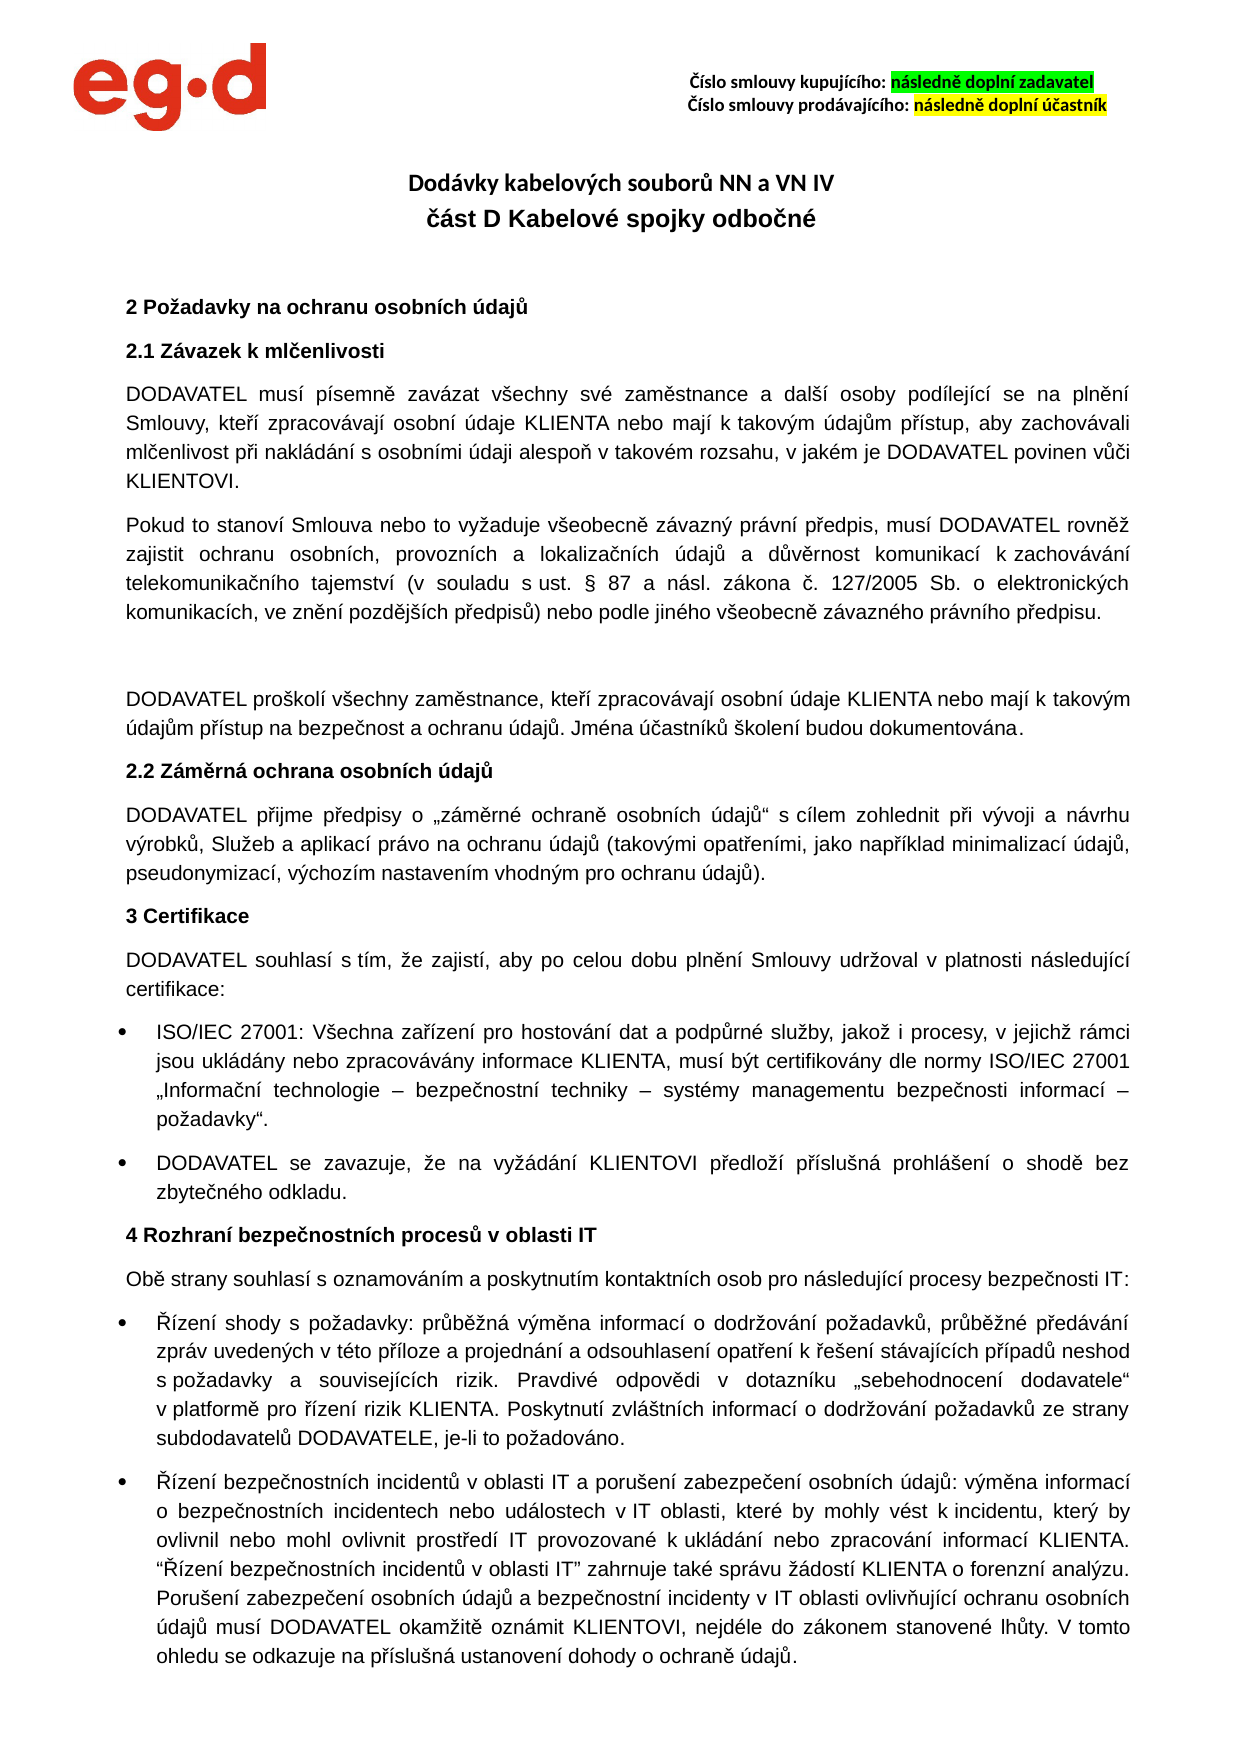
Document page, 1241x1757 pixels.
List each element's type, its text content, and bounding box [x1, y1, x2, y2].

text 3 Certifikace [126, 904, 1130, 928]
text 2.2 Záměrná ochrana osobních údajů [126, 759, 1130, 783]
text Pokud to stanoví Smlouva nebo to vyžaduje všeobecně závazný právní předpis, musí DODAVATEL rovněž zajistit ochranu osobních, provozních a lokalizačních údajů a důvěrnost komunikací k zachovávání telekomunikačního tajemství (v souladu s ust. § 87 a násl. zákona č. 127/2005 Sb. o elektronických komunikacích, ve znění pozdějších předpisů) nebo podle jiného všeobecně závazného právního předpisu. [126, 513, 1130, 623]
text Obě strany souhlasí s oznamováním a poskytnutím kontaktních osob pro následující procesy bezpečnosti IT: [126, 1267, 1130, 1291]
picture [73, 43, 266, 131]
text DODAVATEL musí písemně zavázat všechny své zaměstnance a další osoby podílející se na plnění Smlouvy, kteří zpracovávají osobní údaje KLIENTA nebo mají k takovým údajům přístup, aby zachovávali mlčenlivost při nakládání s osobními údaji alespoň v takovém rozsahu, v jakém je DODAVATEL povinen vůči KLIENTOVI. [126, 382, 1130, 493]
list Řízení bezpečnostních incidentů v oblasti IT a porušení zabezpečení osobních údajů: výměna informací o bezpečnostních incidentech nebo událostech v IT oblasti, které by mohly vést k incidentu, který by ovlivnil nebo mohl ovlivnit prostředí IT provozované k ukládání nebo zpracování informací KLIENTA. “Řízení bezpečnostních incidentů v oblasti IT” zahrnuje také správu žádostí KLIENTA o forenzní analýzu. Porušení zabezpečení osobních údajů a bezpečnostní incidenty v IT oblasti ovlivňující ochranu osobních údajů musí DODAVATEL okamžitě oznámit KLIENTOVI, nejdéle do zákonem stanovené lhůty. V tomto ohledu se odkazuje na příslušná ustanovení dohody o ochraně údajů. [119, 1470, 1130, 1668]
list Řízení shody s požadavky: průběžná výměna informací o dodržování požadavků, průběžné předávání zpráv uvedených v této příloze a projednání a odsouhlasení opatření k řešení stávajících případů neshod s požadavky a souvisejících rizik. Pravdivé odpovědi v dotazníku „sebehodnocení dodavatele“ v platformě pro řízení rizik KLIENTA. Poskytnutí zvláštních informací o dodržování požadavků ze strany subdodavatelů DODAVATELE, je-li to požadováno. [119, 1310, 1130, 1450]
text 4 Rozhraní bezpečnostních procesů v oblasti IT [126, 1223, 1130, 1247]
list ISO/IEC 27001: Všechna zařízení pro hostování dat a podpůrné služby, jakož i procesy, v jejichž rámci jsou ukládány nebo zpracovávány informace KLIENTA, musí být certifikovány dle normy ISO/IEC 27001 „Informační technologie – bezpečnostní techniky – systémy managementu bezpečnosti informací – požadavky“. [119, 1020, 1130, 1131]
list DODAVATEL se zavazuje, že na vyžádání KLIENTOVI předloží příslušná prohlášení o shodě bez zbytečného odkladu. [119, 1151, 1130, 1204]
text 2.1 Závazek k mlčenlivosti [126, 339, 1130, 363]
text DODAVATEL přijme předpisy o „záměrné ochraně osobních údajů“ s cílem zohlednit při vývoji a návrhu výrobků, Služeb a aplikací právo na ochranu údajů (takovými opatřeními, jako například minimalizací údajů, pseudonymizací, výchozím nastavením vhodným pro ochranu údajů). [126, 803, 1130, 884]
text DODAVATEL souhlasí s tím, že zajistí, aby po celou dobu plnění Smlouvy udržoval v platnosti následující certifikace: [126, 948, 1130, 1001]
text DODAVATEL proškolí všechny zaměstnance, kteří zpracovávají osobní údaje KLIENTA nebo mají k takovým údajům přístup na bezpečnost a ochranu údajů. Jména účastníků školení budou dokumentována. [126, 687, 1130, 739]
text 2 Požadavky na ochranu osobních údajů [126, 295, 1130, 319]
